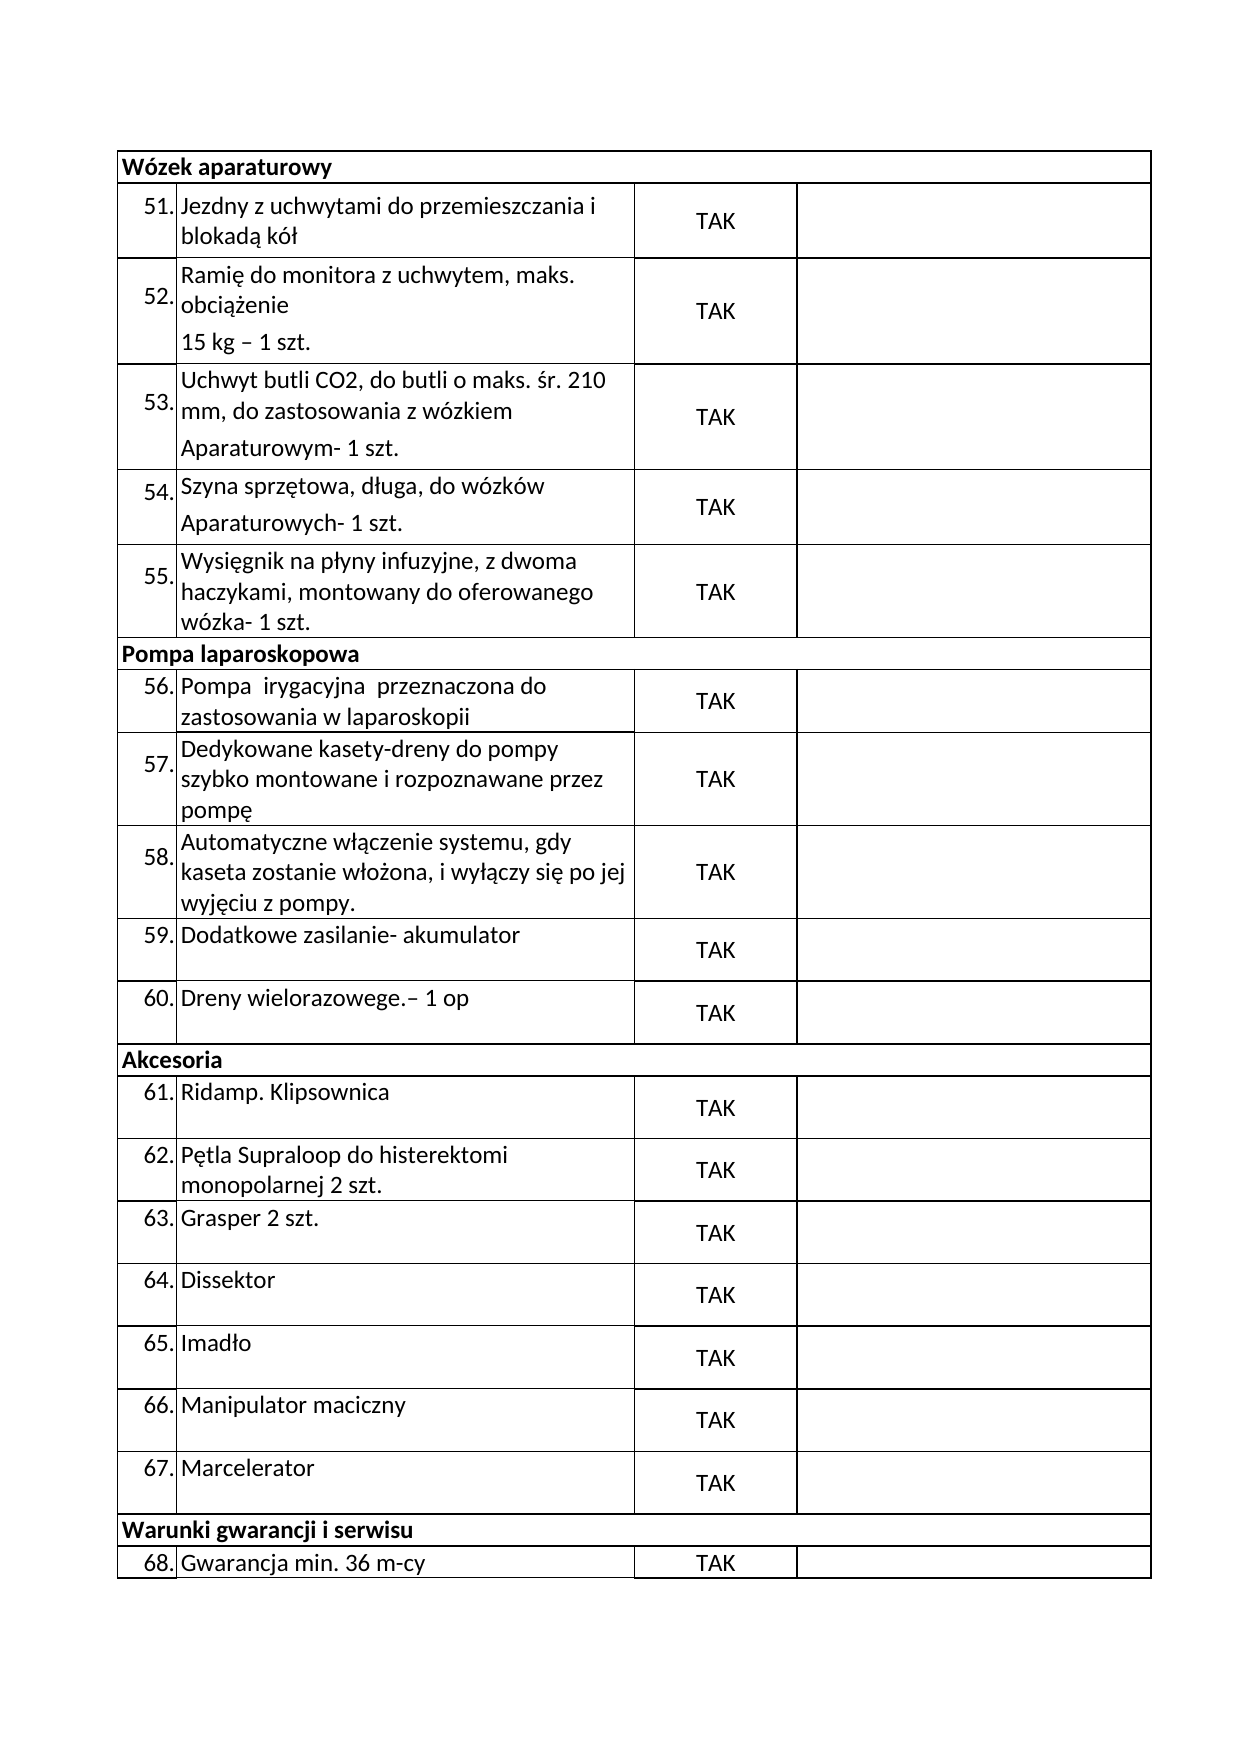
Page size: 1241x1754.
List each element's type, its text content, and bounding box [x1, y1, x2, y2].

table_cell [798, 1139, 1150, 1200]
table_cell [118, 1264, 176, 1325]
table_cell TAK [635, 365, 796, 468]
table_cell [798, 670, 1150, 731]
table_cell Marcelerator [177, 1452, 634, 1513]
table_cell Pętla Supraloop do histerektomi monopolarnej 2 szt. [177, 1139, 634, 1200]
table_cell Wysięgnik na płyny infuzyjne, z dwoma haczykami, montowany do oferowanego wózka- 1 szt. [177, 545, 634, 637]
table_cell Dedykowane kasety-dreny do pompy szybko montowane i rozpoznawane przez pompę [177, 733, 634, 824]
table_cell [798, 1547, 1150, 1577]
table_cell TAK [635, 1139, 796, 1200]
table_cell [177, 1547, 634, 1577]
table_cell Pompa irygacyjna przeznaczona do zastosowania w laparoskopii [177, 670, 634, 731]
table_cell TAK [635, 733, 796, 824]
table_cell [118, 1202, 176, 1263]
table_cell TAK [635, 826, 796, 918]
table_cell [118, 1327, 176, 1388]
table_cell Ramię do monitora z uchwytem, maks. obciążenie 15 kg – 1 szt. [177, 258, 634, 363]
table_cell TAK [635, 982, 796, 1043]
table_cell [798, 365, 1150, 468]
table_cell [118, 259, 176, 363]
table_cell TAK [635, 470, 796, 543]
table_cell [118, 919, 176, 980]
table_cell [118, 1390, 176, 1451]
table_cell Pompa laparoskopowa [118, 638, 1150, 669]
table_cell [798, 1327, 1150, 1388]
table_cell TAK [635, 1077, 796, 1137]
table_cell [118, 545, 176, 637]
table_cell [798, 259, 1150, 363]
table_cell TAK [635, 1390, 796, 1451]
table_cell Automatyczne włączenie systemu, gdy kaseta zostanie włożona, i wyłączy się po jej wyjęciu z pompy. [177, 826, 634, 918]
table_cell TAK [635, 259, 796, 363]
table_cell [118, 1139, 176, 1200]
table_cell Dissektor [177, 1264, 634, 1325]
table_cell [118, 470, 176, 543]
table_cell Uchwyt butli CO2, do butli o maks. śr. 210 mm, do zastosowania z wózkiem Aparaturowym- 1 szt. [177, 364, 634, 468]
table_cell TAK [635, 1452, 796, 1513]
table_cell TAK [635, 1547, 796, 1577]
table_cell Grasper 2 szt. [177, 1201, 634, 1263]
table_cell [798, 1264, 1150, 1325]
table_cell [798, 826, 1150, 918]
table_cell [118, 826, 176, 918]
table_cell TAK [635, 1264, 796, 1325]
table_cell [798, 1452, 1150, 1513]
table_cell [118, 733, 176, 824]
table_cell [798, 1390, 1150, 1451]
table_cell [118, 982, 176, 1043]
table_cell [118, 1547, 176, 1577]
table_cell TAK [635, 670, 796, 731]
table_cell [798, 545, 1150, 637]
table_cell [798, 184, 1150, 257]
table_cell Akcesoria [118, 1045, 1150, 1075]
table_cell [118, 1452, 176, 1513]
table_cell [798, 919, 1150, 980]
table_cell TAK [635, 184, 796, 257]
table_cell [798, 1202, 1150, 1263]
table_cell TAK [635, 545, 796, 637]
table_cell Wózek aparaturowy [118, 152, 1150, 182]
table_cell [798, 470, 1150, 543]
table_cell [118, 365, 176, 468]
table_cell Manipulator maciczny [177, 1389, 634, 1451]
table_cell [798, 1077, 1150, 1137]
table_cell TAK [635, 919, 796, 980]
table_cell TAK [635, 1327, 796, 1388]
table_cell [798, 733, 1150, 824]
table_cell [118, 1077, 176, 1137]
table_cell Szyna sprzętowa, długa, do wózków Aparaturowych- 1 szt. [177, 470, 634, 543]
table_cell [118, 184, 176, 257]
table_cell [118, 670, 176, 731]
table_cell Warunki gwarancji i serwisu [118, 1515, 1150, 1545]
table_cell [798, 982, 1150, 1043]
table_cell Imadło [177, 1326, 634, 1388]
table_cell Jezdny z uchwytami do przemieszczania i blokadą kół [177, 184, 634, 257]
table_cell Dreny wielorazowege.– 1 op [177, 981, 634, 1043]
table_cell Ridamp. Klipsownica [177, 1077, 634, 1137]
table_cell Dodatkowe zasilanie- akumulator [177, 919, 634, 980]
table_cell TAK [635, 1202, 796, 1263]
